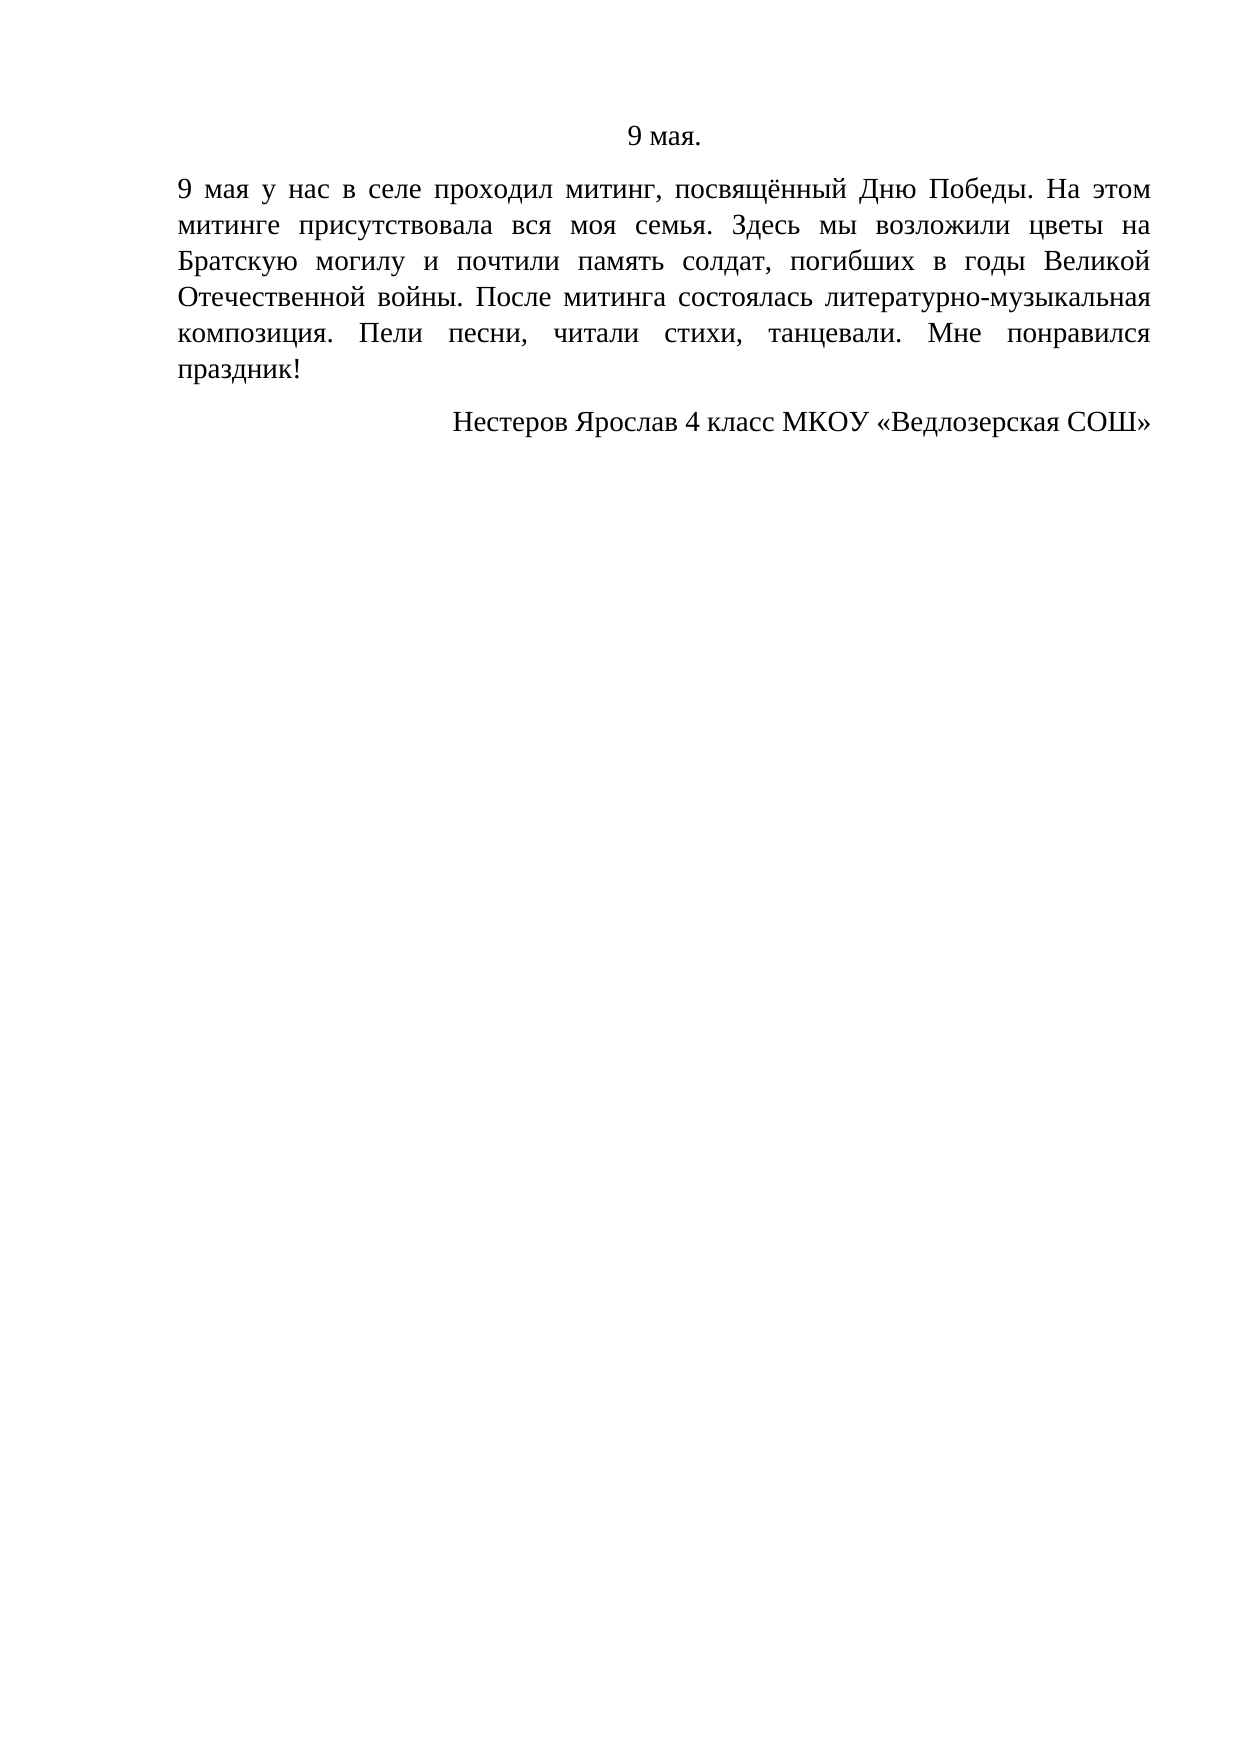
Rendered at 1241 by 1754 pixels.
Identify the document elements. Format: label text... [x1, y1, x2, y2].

text 9 мая. [177, 118, 1152, 152]
text Нестеров Ярослав 4 класс МКОУ «Ведлозерская СОШ» [177, 404, 1152, 438]
text 9 мая у нас в селе проходил митинг, посвящённый Дню Победы. На этом митинге присутствовала вся моя семья. Здесь мы возложили цветы на Братскую могилу и почтили память солдат, погибших в годы Великой Отечественной войны. После митинга состоялась литературно-музыкальная композиция. Пели песни, читали стихи, танцевали. Мне понравился праздник! [177, 171, 1152, 385]
